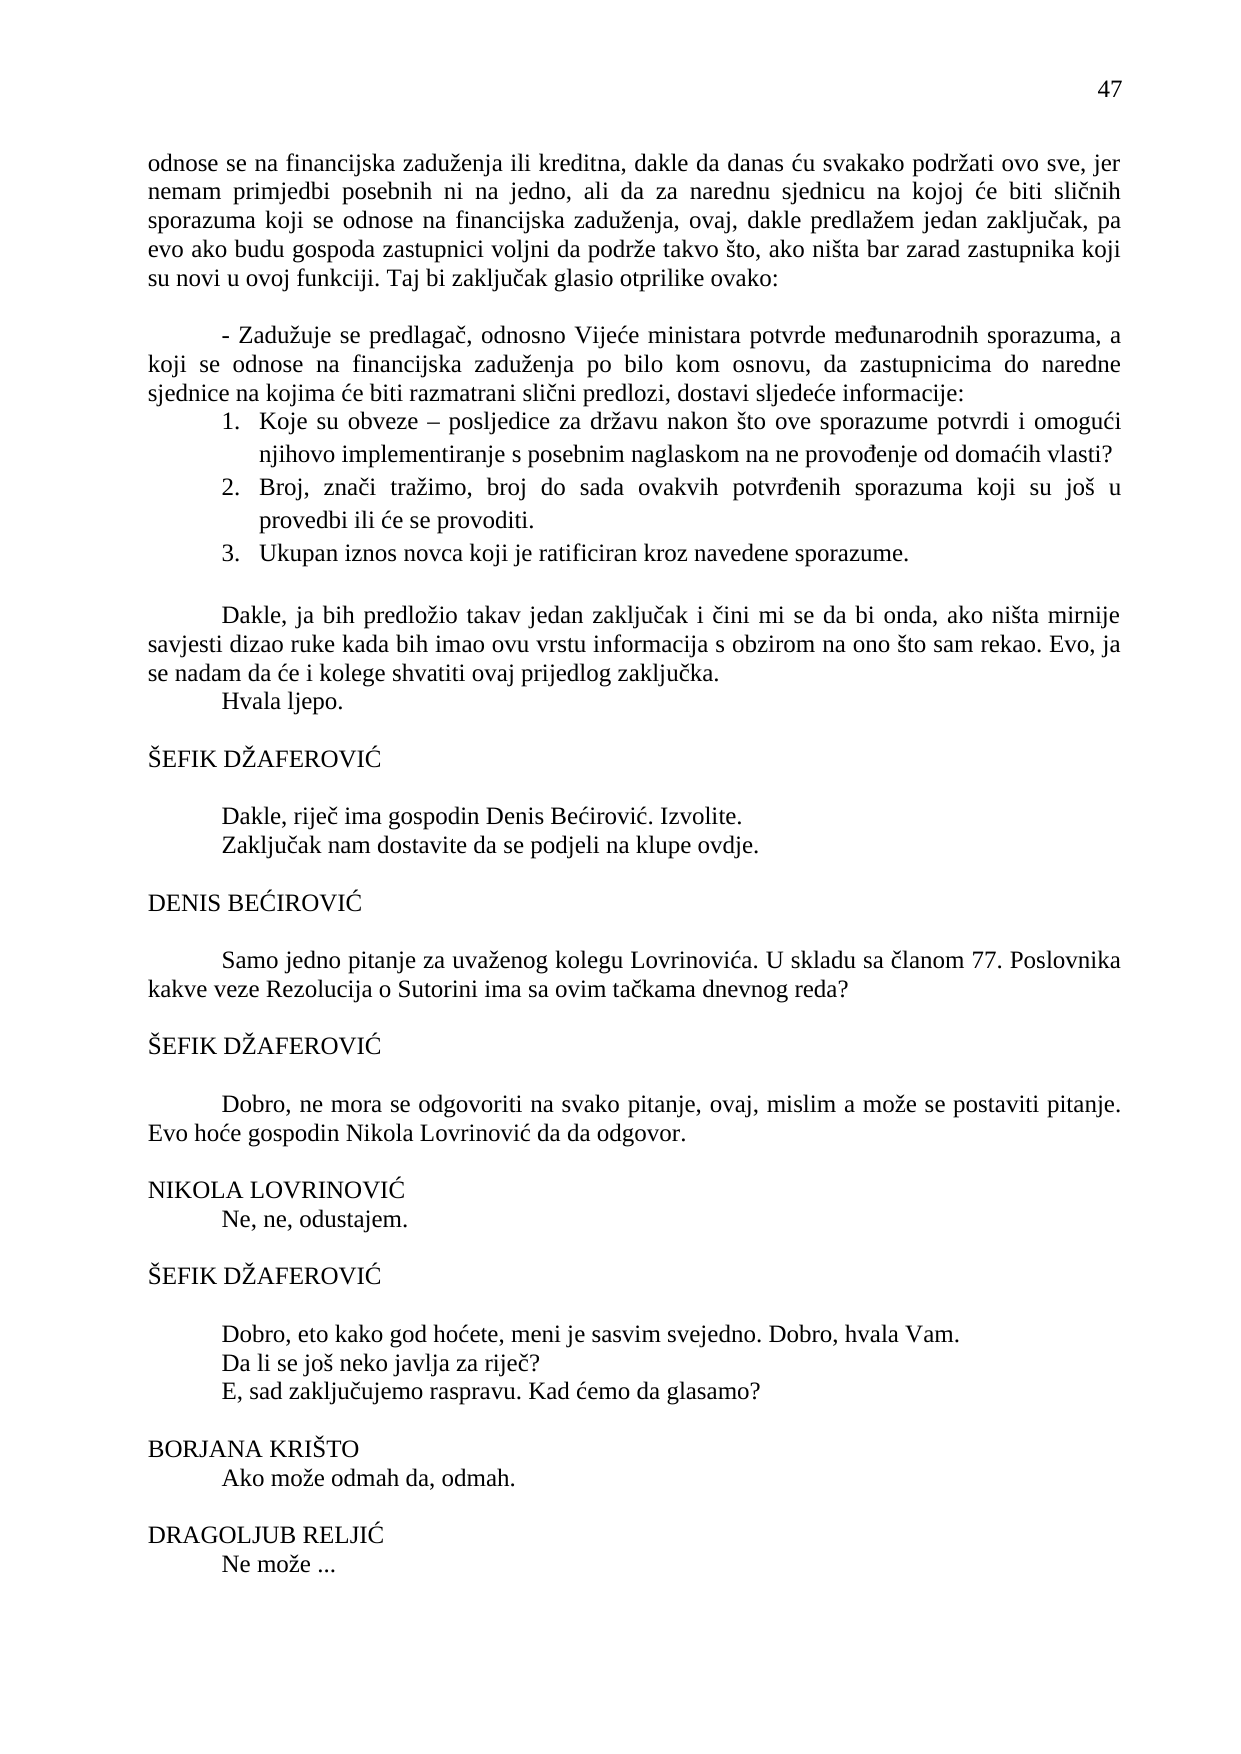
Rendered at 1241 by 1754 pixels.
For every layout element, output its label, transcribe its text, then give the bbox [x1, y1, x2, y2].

list Ukupan iznos novca koji je ratificiran kroz navedene sporazume. [221, 538, 1122, 567]
text BORJANA KRIŠTO [148, 1434, 1122, 1463]
text DRAGOLJUB RELJIĆ [148, 1520, 1122, 1549]
list Koje su obveze – posljedice za državu nakon što ove sporazume potvrdi i omogući njihovo implementiranje s posebnim naglaskom na ne provođenje od domaćih vlasti? [221, 406, 1122, 468]
text Dakle, ja bih predložio takav jedan zaključak i čini mi se da bi onda, ako ništa mirnije savjesti dizao ruke kada bih imao ovu vrstu informacija s obzirom na ono što sam rekao. Evo, ja se nadam da će i kolege shvatiti ovaj prijedlog zaključka. [148, 600, 1122, 686]
text Hvala ljepo. [148, 686, 1122, 715]
text DENIS BEĆIROVIĆ [148, 888, 1122, 916]
text Ako može odmah da, odmah. [148, 1463, 1122, 1491]
text - Zadužuje se predlagač, odnosno Vijeće ministara potvrde međunarodnih sporazuma, a koji se odnose na financijska zaduženja po bilo kom osnovu, da zastupnicima do naredne sjednice na kojima će biti razmatrani slični predlozi, dostavi sljedeće informacije: [148, 320, 1122, 406]
text ŠEFIK DŽAFEROVIĆ [148, 1031, 1122, 1060]
text Zaključak nam dostavite da se podjeli na klupe ovdje. [148, 830, 1122, 859]
text Dobro, eto kako god hoćete, meni je sasvim svejedno. Dobro, hvala Vam. [148, 1319, 1122, 1348]
text ŠEFIK DŽAFEROVIĆ [148, 744, 1122, 773]
text Ne može ... [148, 1549, 1122, 1578]
list Broj, znači tražimo, broj do sada ovakvih potvrđenih sporazuma koji su još u provedbi ili će se provoditi. [221, 472, 1122, 534]
text NIKOLA LOVRINOVIĆ [148, 1175, 1122, 1204]
text Samo jedno pitanje za uvaženog kolegu Lovrinovića. U skladu sa članom 77. Poslovnika kakve veze Rezolucija o Sutorini ima sa ovim tačkama dnevnog reda? [148, 945, 1122, 1003]
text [148, 148, 1122, 291]
text Da li se još neko javlja za riječ? [148, 1348, 1122, 1376]
text Ne, ne, odustajem. [148, 1204, 1122, 1233]
text Dakle, riječ ima gospodin Denis Bećirović. Izvolite. [148, 801, 1122, 830]
text ŠEFIK DŽAFEROVIĆ [148, 1261, 1122, 1290]
text E, sad zaključujemo raspravu. Kad ćemo da glasamo? [148, 1376, 1122, 1405]
text Dobro, ne mora se odgovoriti na svako pitanje, ovaj, mislim a može se postaviti pitanje. Evo hoće gospodin Nikola Lovrinović da da odgovor. [148, 1089, 1122, 1146]
